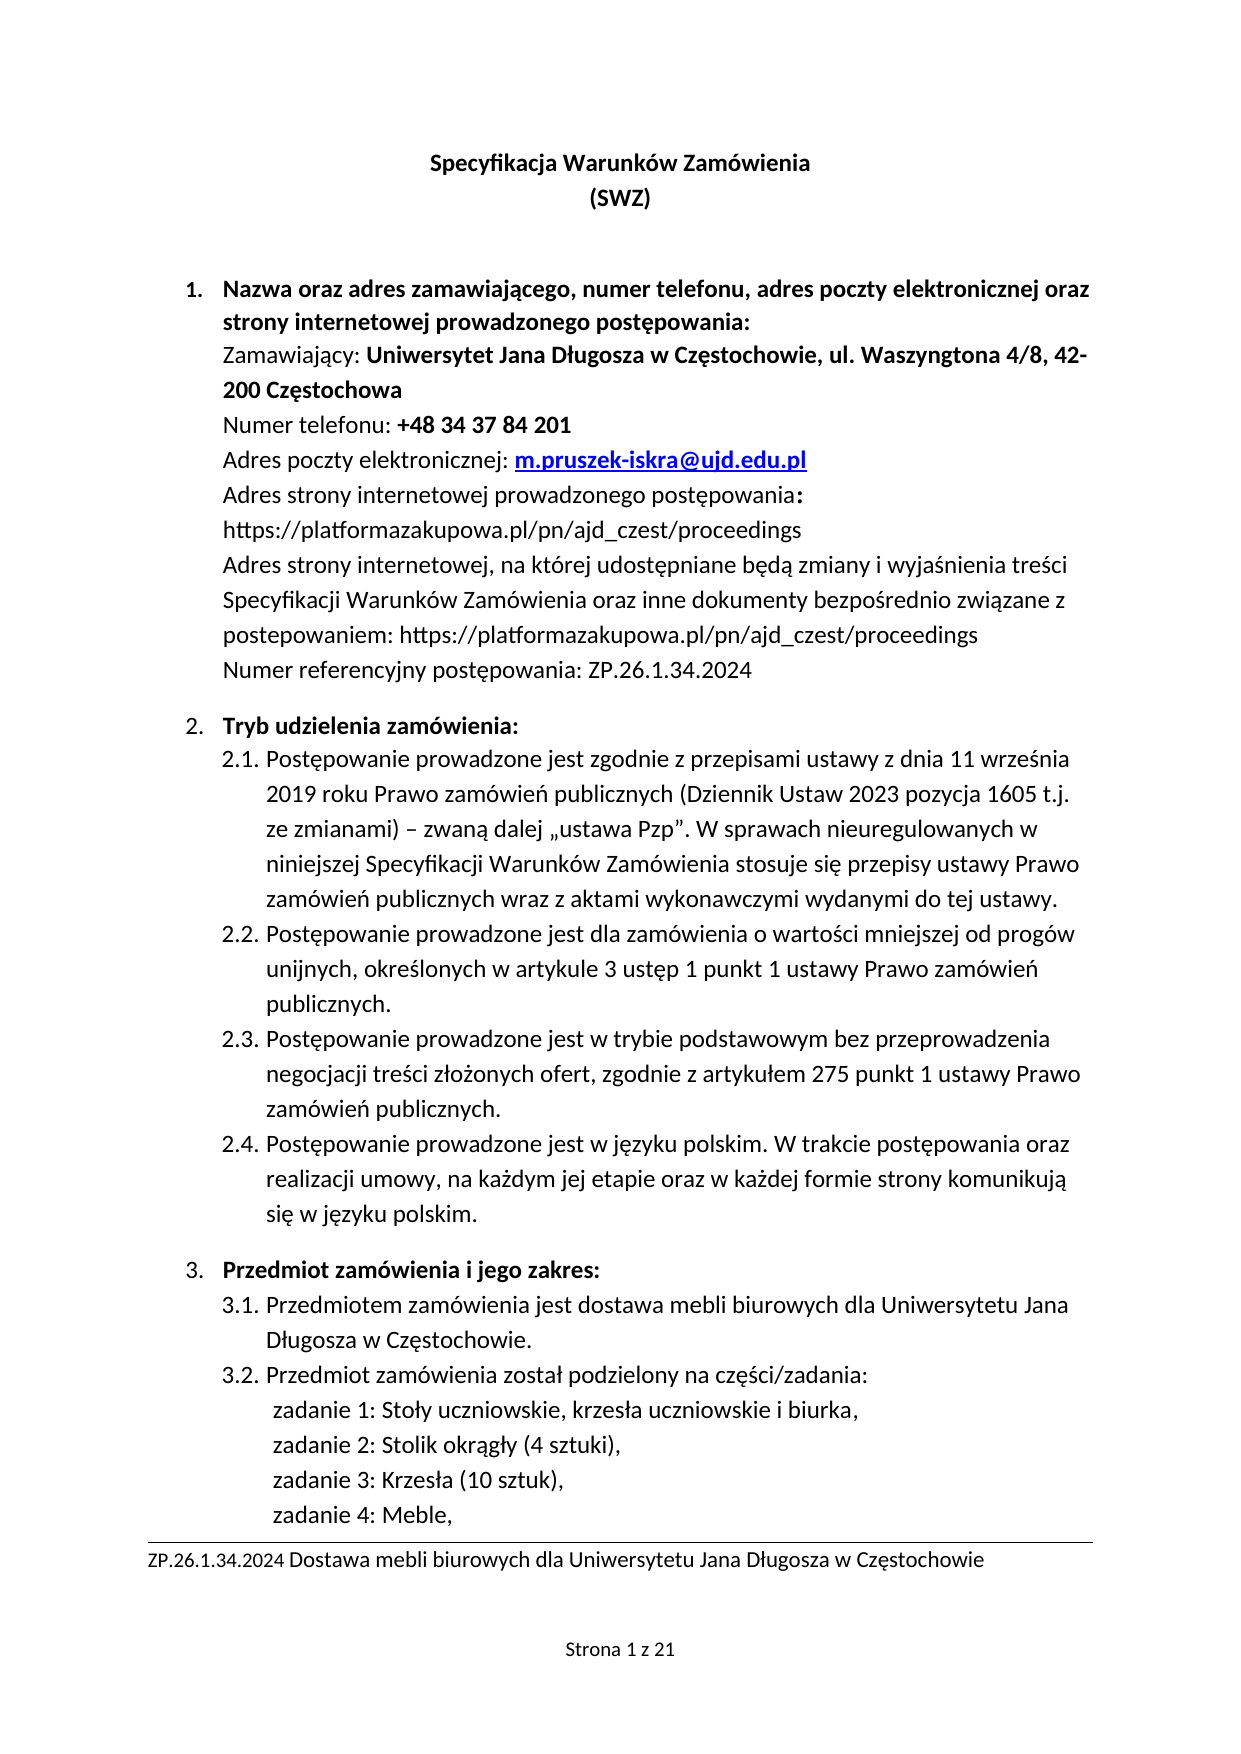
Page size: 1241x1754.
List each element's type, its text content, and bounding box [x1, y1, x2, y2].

text zadanie 3: Krzesła (10 sztuk), [272, 1464, 1093, 1494]
subtitle Przedmiot zamówienia i jego zakres: [185, 1254, 1093, 1284]
text Specyfikacja Warunków Zamówienia [148, 148, 1093, 178]
text Adres strony internetowej, na której udostępniane będą zmiany i wyjaśnienia treści Specyfikacji Warunków Zamówienia oraz inne dokumenty bezpośrednio związane z postepowaniem: https://platformazakupowa.pl/pn/ajd_czest/proceedings [223, 549, 1093, 650]
text Adres poczty elektronicznej: m.pruszek-iskra@ujd.edu.pl [223, 444, 1093, 475]
subtitle Postępowanie prowadzone jest zgodnie z przepisami ustawy z dnia 11 września 2019 roku Prawo zamówień publicznych (Dziennik Ustaw 2023 pozycja 1605 t.j. ze zmianami) – zwaną dalej „ustawa Pzp”. W sprawach nieuregulowanych w niniejszej Specyfikacji Warunków Zamówienia stosuje się przepisy ustawy Prawo zamówień publicznych wraz z aktami wykonawczymi wydanymi do tej ustawy. [221, 743, 1093, 913]
subtitle Postępowanie prowadzone jest w trybie podstawowym bez przeprowadzenia negocjacji treści złożonych ofert, zgodnie z artykułem 275 punkt 1 ustawy Prawo zamówień publicznych. [221, 1023, 1093, 1123]
text zadanie 4: Meble, [272, 1499, 1093, 1529]
text Numer referencyjny postępowania: ZP.26.1.34.2024 [223, 654, 1093, 685]
subtitle Nazwa oraz adres zamawiającego, numer telefonu, adres poczty elektronicznej oraz strony internetowej prowadzonego postępowania: [185, 273, 1093, 337]
text Adres strony internetowej prowadzonego postępowania: https://platformazakupowa.pl/pn/ajd_czest/proceedings [223, 479, 1093, 545]
list Przedmiot zamówienia został podzielony na części/zadania: [221, 1359, 1093, 1389]
subtitle Tryb udzielenia zamówienia: [185, 710, 1093, 741]
text Zamawiający: Uniwersytet Jana Długosza w Częstochowie, ul. Waszyngtona 4/8, 42-200 Częstochowa [223, 339, 1093, 405]
list Przedmiotem zamówienia jest dostawa mebli biurowych dla Uniwersytetu Jana Długosza w Częstochowie. [221, 1289, 1093, 1354]
text zadanie 2: Stolik okrągły (4 sztuki), [272, 1429, 1093, 1459]
subtitle Postępowanie prowadzone jest w języku polskim. W trakcie postępowania oraz realizacji umowy, na każdym jej etapie oraz w każdej formie strony komunikują się w języku polskim. [221, 1128, 1093, 1228]
subtitle Postępowanie prowadzone jest dla zamówienia o wartości mniejszej od progów unijnych, określonych w artykule 3 ustęp 1 punkt 1 ustawy Prawo zamówień publicznych. [221, 918, 1093, 1018]
text (SWZ) [148, 183, 1093, 213]
text Numer telefonu: +48 34 37 84 201 [223, 409, 1093, 440]
text zadanie 1: Stoły uczniowskie, krzesła uczniowskie i biurka, [272, 1394, 1093, 1424]
